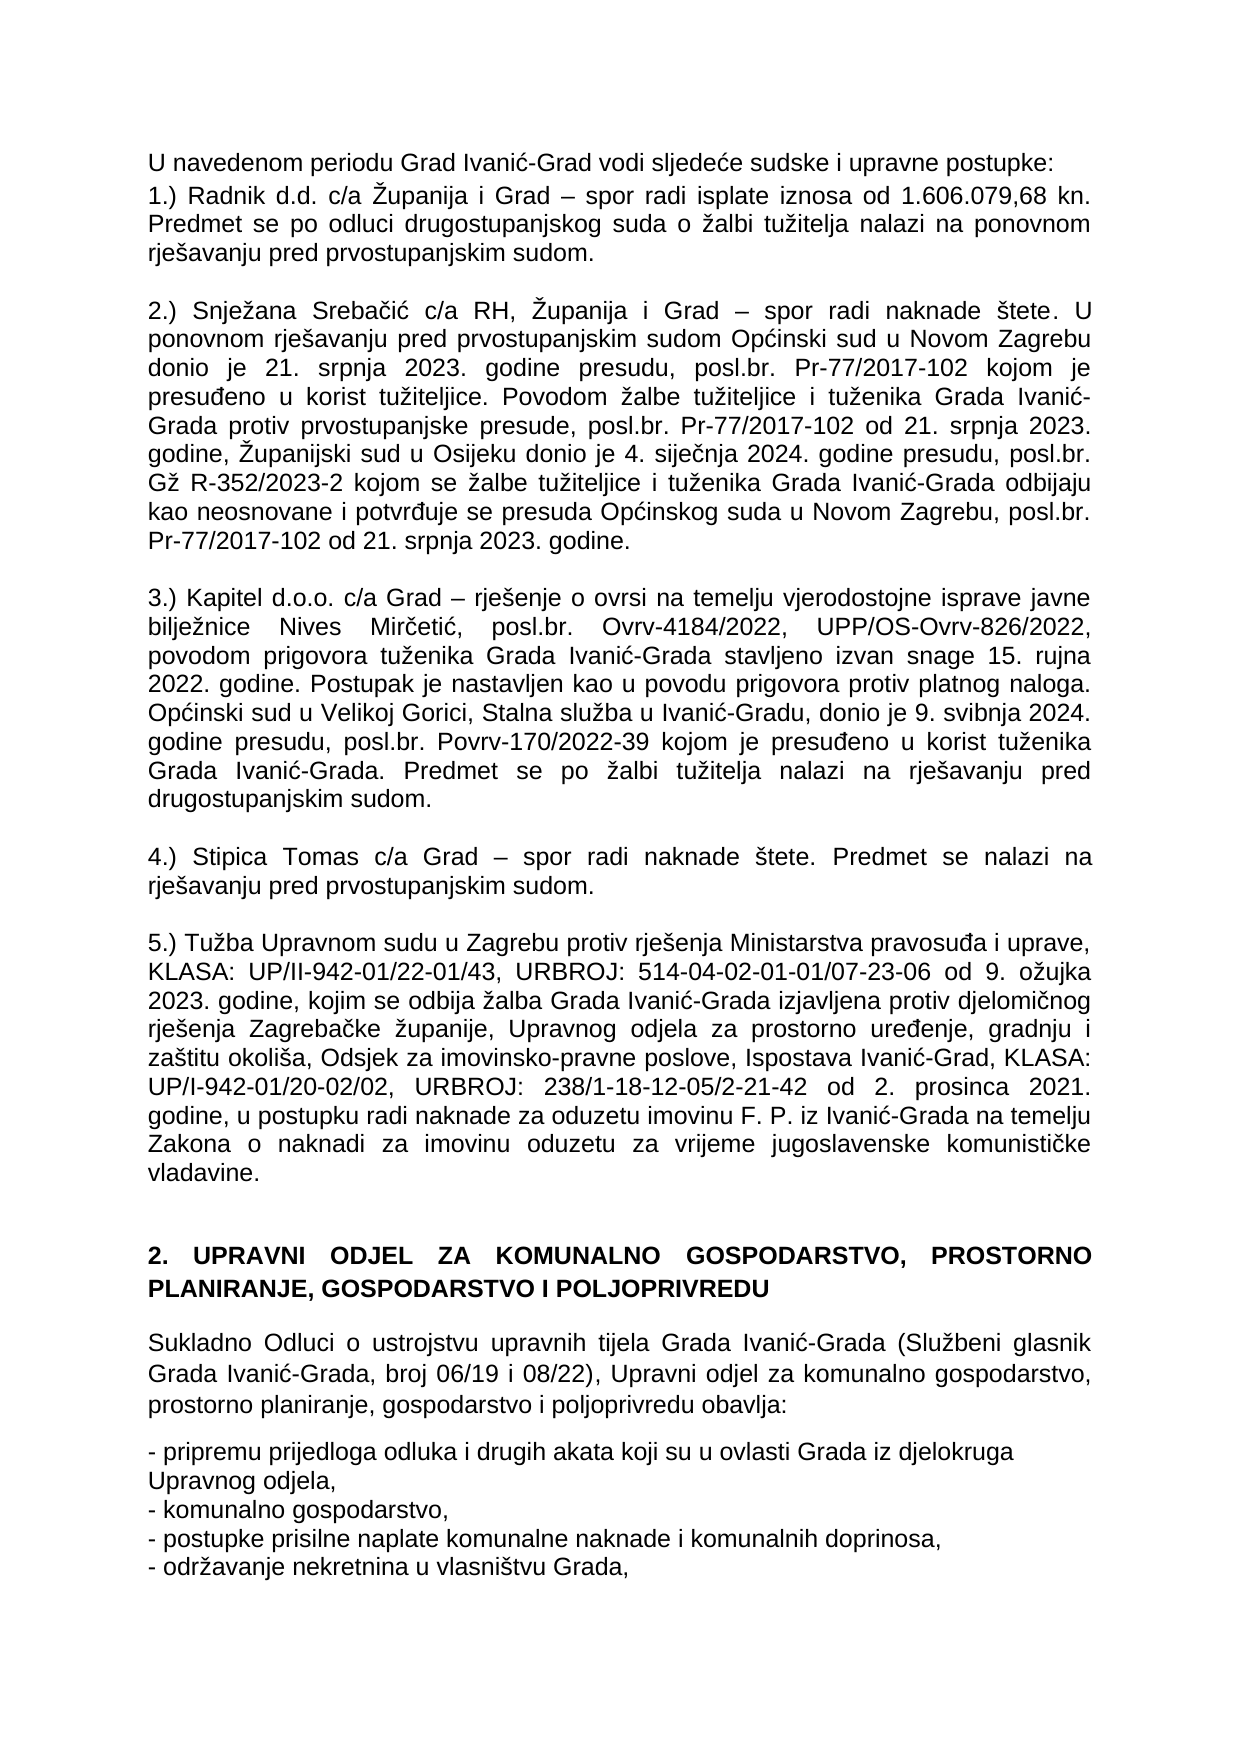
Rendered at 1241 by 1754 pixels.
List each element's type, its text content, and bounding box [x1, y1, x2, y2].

text 4.) Stipica Tomas c/a Grad – spor radi naknade štete. Predmet se nalazi na rješavanju pred prvostupanjskim sudom. [148, 842, 1093, 899]
text - pripremu prijedloga odluka i drugih akata koji su u ovlasti Grada iz djelokruga Upravnog odjela, [148, 1437, 1093, 1495]
text Sukladno Odluci o ustrojstvu upravnih tijela Grada Ivanić-Grada (Službeni glasnik Grada Ivanić-Grada, broj 06/19 i 08/22), Upravni odjel za komunalno gospodarstvo, prostorno planiranje, gospodarstvo i poljoprivredu obavlja: [148, 1328, 1093, 1418]
text 2. UPRAVNI ODJEL ZA KOMUNALNO GOSPODARSTVO, PROSTORNO PLANIRANJE, GOSPODARSTVO I POLJOPRIVREDU [148, 1241, 1093, 1302]
text 2.) Snježana Srebačić c/a RH, Županija i Grad – spor radi naknade štete. U ponovnom rješavanju pred prvostupanjskim sudom Općinski sud u Novom Zagrebu donio je 21. srpnja 2023. godine presudu, posl.br. Pr-77/2017-102 kojom je presuđeno u korist tužiteljice. Povodom žalbe tužiteljice i tuženika Grada Ivanić-Grada protiv prvostupanjske presude, posl.br. Pr-77/2017-102 od 21. srpnja 2023. godine, Županijski sud u Osijeku donio je 4. siječnja 2024. godine presudu, posl.br. Gž R-352/2023-2 kojom se žalbe tužiteljice i tuženika Grada Ivanić-Grada odbijaju kao neosnovane i potvrđuje se presuda Općinskog suda u Novom Zagrebu, posl.br. Pr-77/2017-102 od 21. srpnja 2023. godine. [148, 296, 1093, 554]
text 5.) Tužba Upravnom sudu u Zagrebu protiv rješenja Ministarstva pravosuđa i uprave, KLASA: UP/II-942-01/22-01/43, URBROJ: 514-04-02-01-01/07-23-06 od 9. ožujka 2023. godine, kojim se odbija žalba Grada Ivanić-Grada izjavljena protiv djelomičnog rješenja Zagrebačke županije, Upravnog odjela za prostorno uređenje, gradnju i zaštitu okoliša, Odsjek za imovinsko-pravne poslove, Ispostava Ivanić-Grad, KLASA: UP/I-942-01/20-02/02, URBROJ: 238/1-18-12-05/2-21-42 od 2. prosinca 2021. godine, u postupku radi naknade za oduzetu imovinu F. P. iz Ivanić-Grada na temelju Zakona o naknadi za imovinu oduzetu za vrijeme jugoslavenske komunističke vladavine. [148, 928, 1093, 1187]
text U navedenom periodu Grad Ivanić-Grad vodi sljedeće sudske i upravne postupke: [148, 148, 1093, 176]
text - komunalno gospodarstvo, [148, 1495, 1093, 1524]
text - postupke prisilne naplate komunalne naknade i komunalnih doprinosa, [148, 1524, 1093, 1552]
text - održavanje nekretnina u vlasništvu Grada, [148, 1552, 1093, 1581]
text 3.) Kapitel d.o.o. c/a Grad – rješenje o ovrsi na temelju vjerodostojne isprave javne bilježnice Nives Mirčetić, posl.br. Ovrv-4184/2022, UPP/OS-Ovrv-826/2022, povodom prigovora tuženika Grada Ivanić-Grada stavljeno izvan snage 15. rujna 2022. godine. Postupak je nastavljen kao u povodu prigovora protiv platnog naloga. Općinski sud u Velikoj Gorici, Stalna služba u Ivanić-Gradu, donio je 9. svibnja 2024. godine presudu, posl.br. Povrv-170/2022-39 kojom je presuđeno u korist tuženika Grada Ivanić-Grada. Predmet se po žalbi tužitelja nalazi na rješavanju pred drugostupanjskim sudom. [148, 583, 1093, 813]
text 1.) Radnik d.d. c/a Županija i Grad – spor radi isplate iznosa od 1.606.079,68 kn. Predmet se po odluci drugostupanjskog suda o žalbi tužitelja nalazi na ponovnom rješavanju pred prvostupanjskim sudom. [148, 181, 1093, 267]
